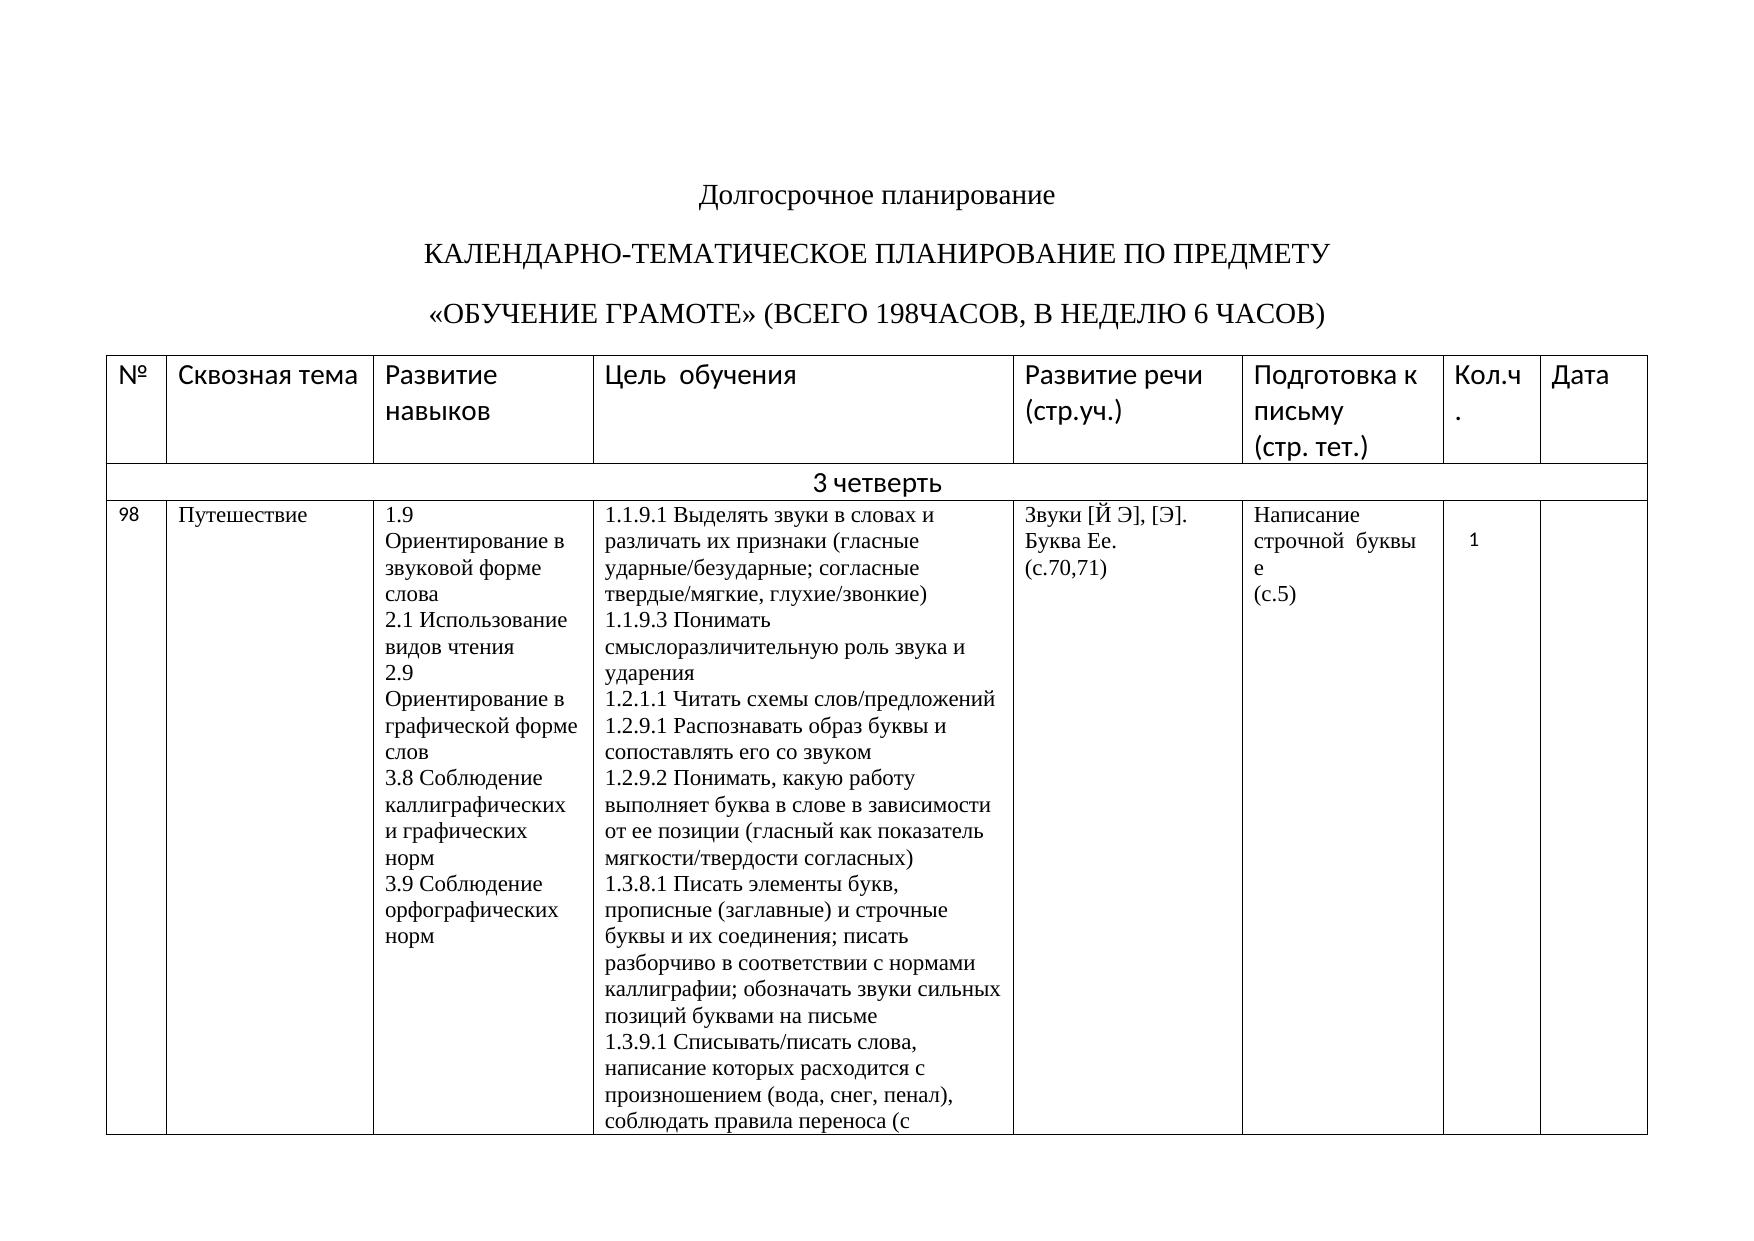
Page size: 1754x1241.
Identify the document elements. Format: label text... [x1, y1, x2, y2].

table_cell 1 [1444, 501, 1540, 1133]
table_header Развитие речи (стр.уч.) [1014, 356, 1242, 463]
text «ОБУЧЕНИЕ ГРАМОТЕ» (ВСЕГО 198ЧАСОВ, В НЕДЕЛЮ 6 ЧАСОВ) [118, 296, 1636, 329]
table_header Дата [1541, 356, 1647, 463]
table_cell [1014, 501, 1242, 1133]
text Долгосрочное планирование [118, 177, 1636, 211]
table_header Подготовка к письму (стр. тет.) [1243, 356, 1443, 463]
table_cell 3 четверть [107, 464, 1647, 500]
table_header № [107, 356, 166, 463]
table_header Сквозная тема [167, 356, 373, 463]
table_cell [374, 501, 593, 1133]
table_header Развитие навыков [374, 356, 593, 463]
table_header Кол.ч. [1444, 356, 1540, 463]
text КАЛЕНДАРНО-ТЕМАТИЧЕСКОЕ ПЛАНИРОВАНИЕ ПО ПРЕДМЕТУ [118, 237, 1636, 270]
table_header Цель обучения [594, 356, 1013, 463]
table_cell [1243, 501, 1443, 1133]
table_cell [1541, 501, 1647, 1133]
table_cell 98 [107, 501, 166, 1133]
table_cell Путешествие [167, 501, 373, 1133]
